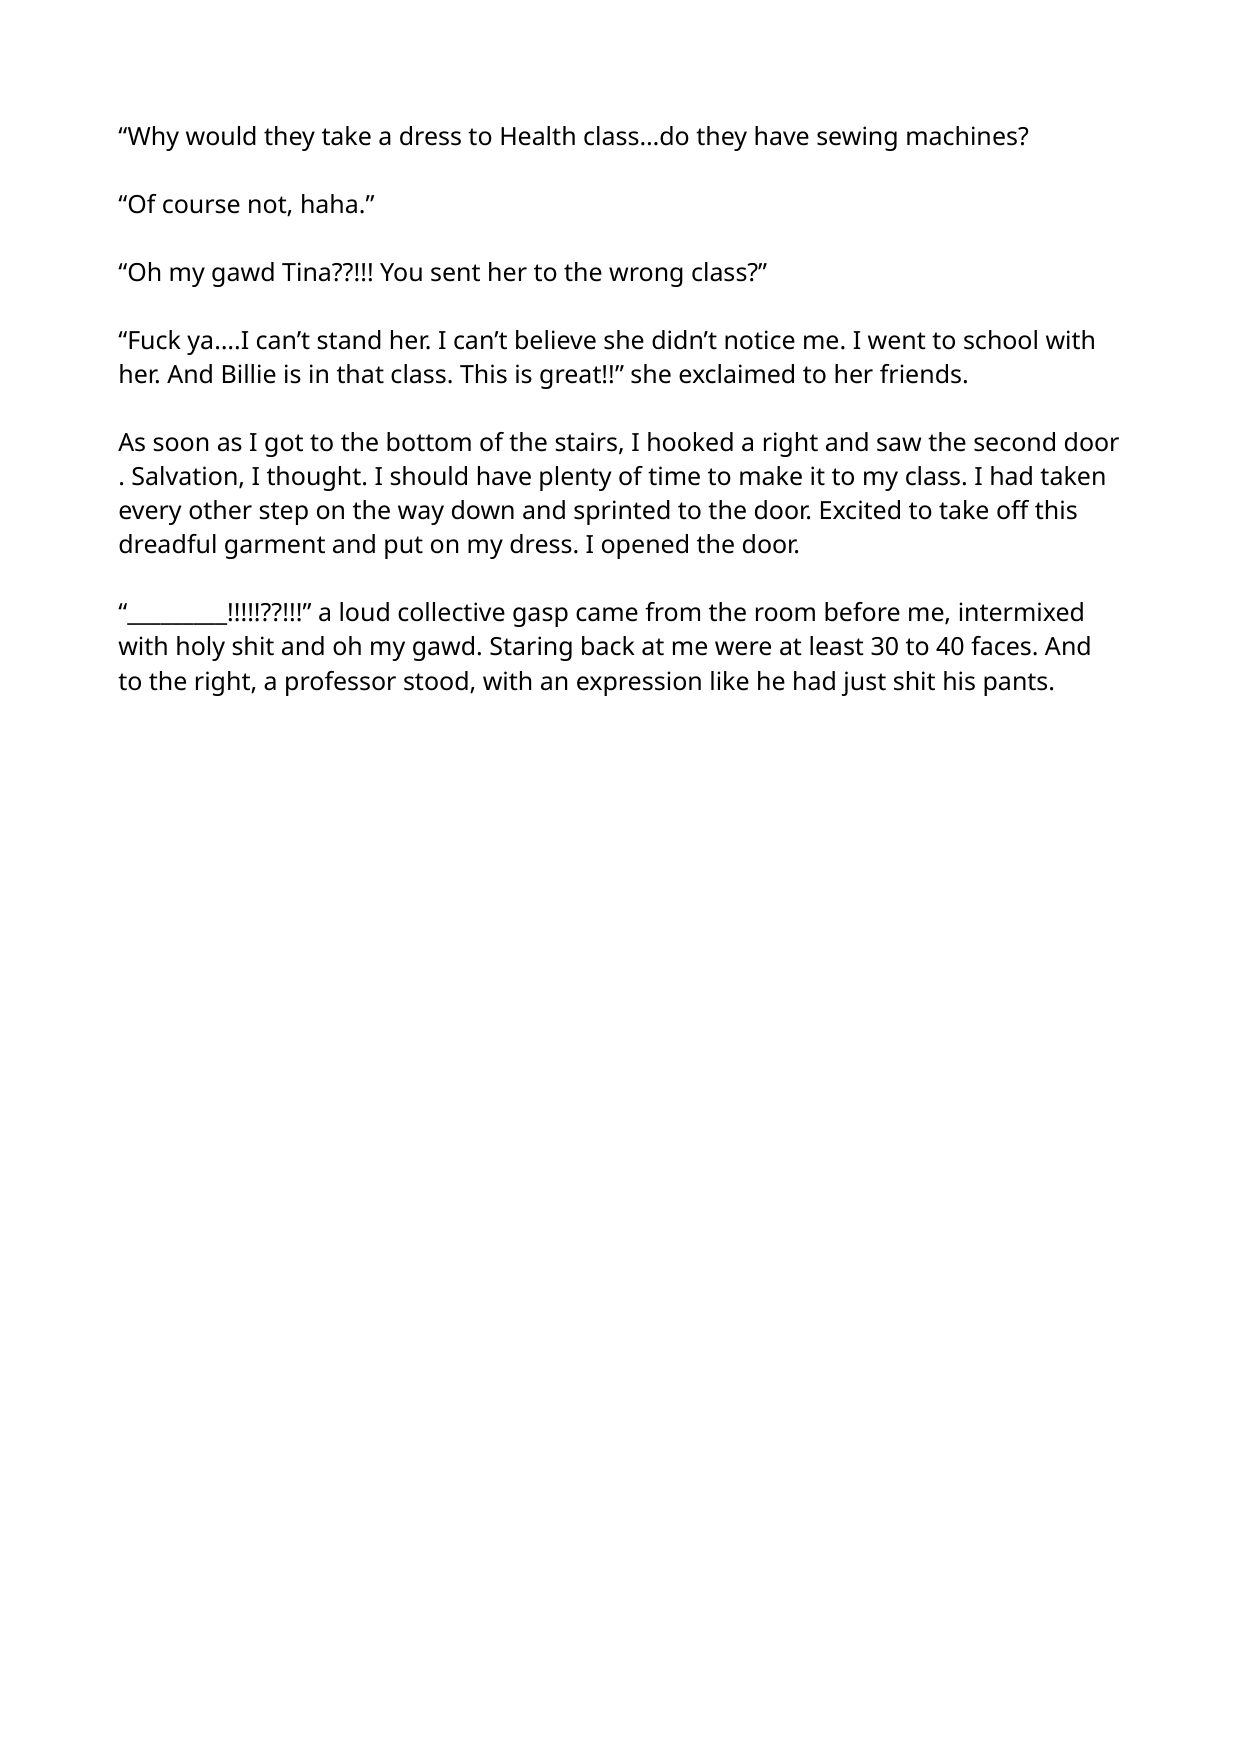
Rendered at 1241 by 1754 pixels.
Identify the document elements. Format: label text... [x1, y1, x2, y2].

text “_________!!!!!??!!!” a loud collective gasp came from the room before me, intermixed with holy shit and oh my gawd. Staring back at me were at least 30 to 40 faces. And to the right, a professor stood, with an expression like he had just shit his pants. [118, 595, 1122, 697]
text As soon as I got to the bottom of the stairs, I hooked a right and saw the second door . Salvation, I thought. I should have plenty of time to make it to my class. I had taken every other step on the way down and sprinted to the door. Excited to take off this dreadful garment and put on my dress. I opened the door. [118, 425, 1122, 561]
text “Why would they take a dress to Health class…do they have sewing machines? [118, 118, 1122, 152]
text “Oh my gawd Tina??!!! You sent her to the wrong class?” [118, 254, 1122, 288]
text “Of course not, haha.” [118, 186, 1122, 220]
text “Fuck ya….I can’t stand her. I can’t believe she didn’t notice me. I went to school with her. And Billie is in that class. This is great!!” she exclaimed to her friends. [118, 322, 1122, 391]
